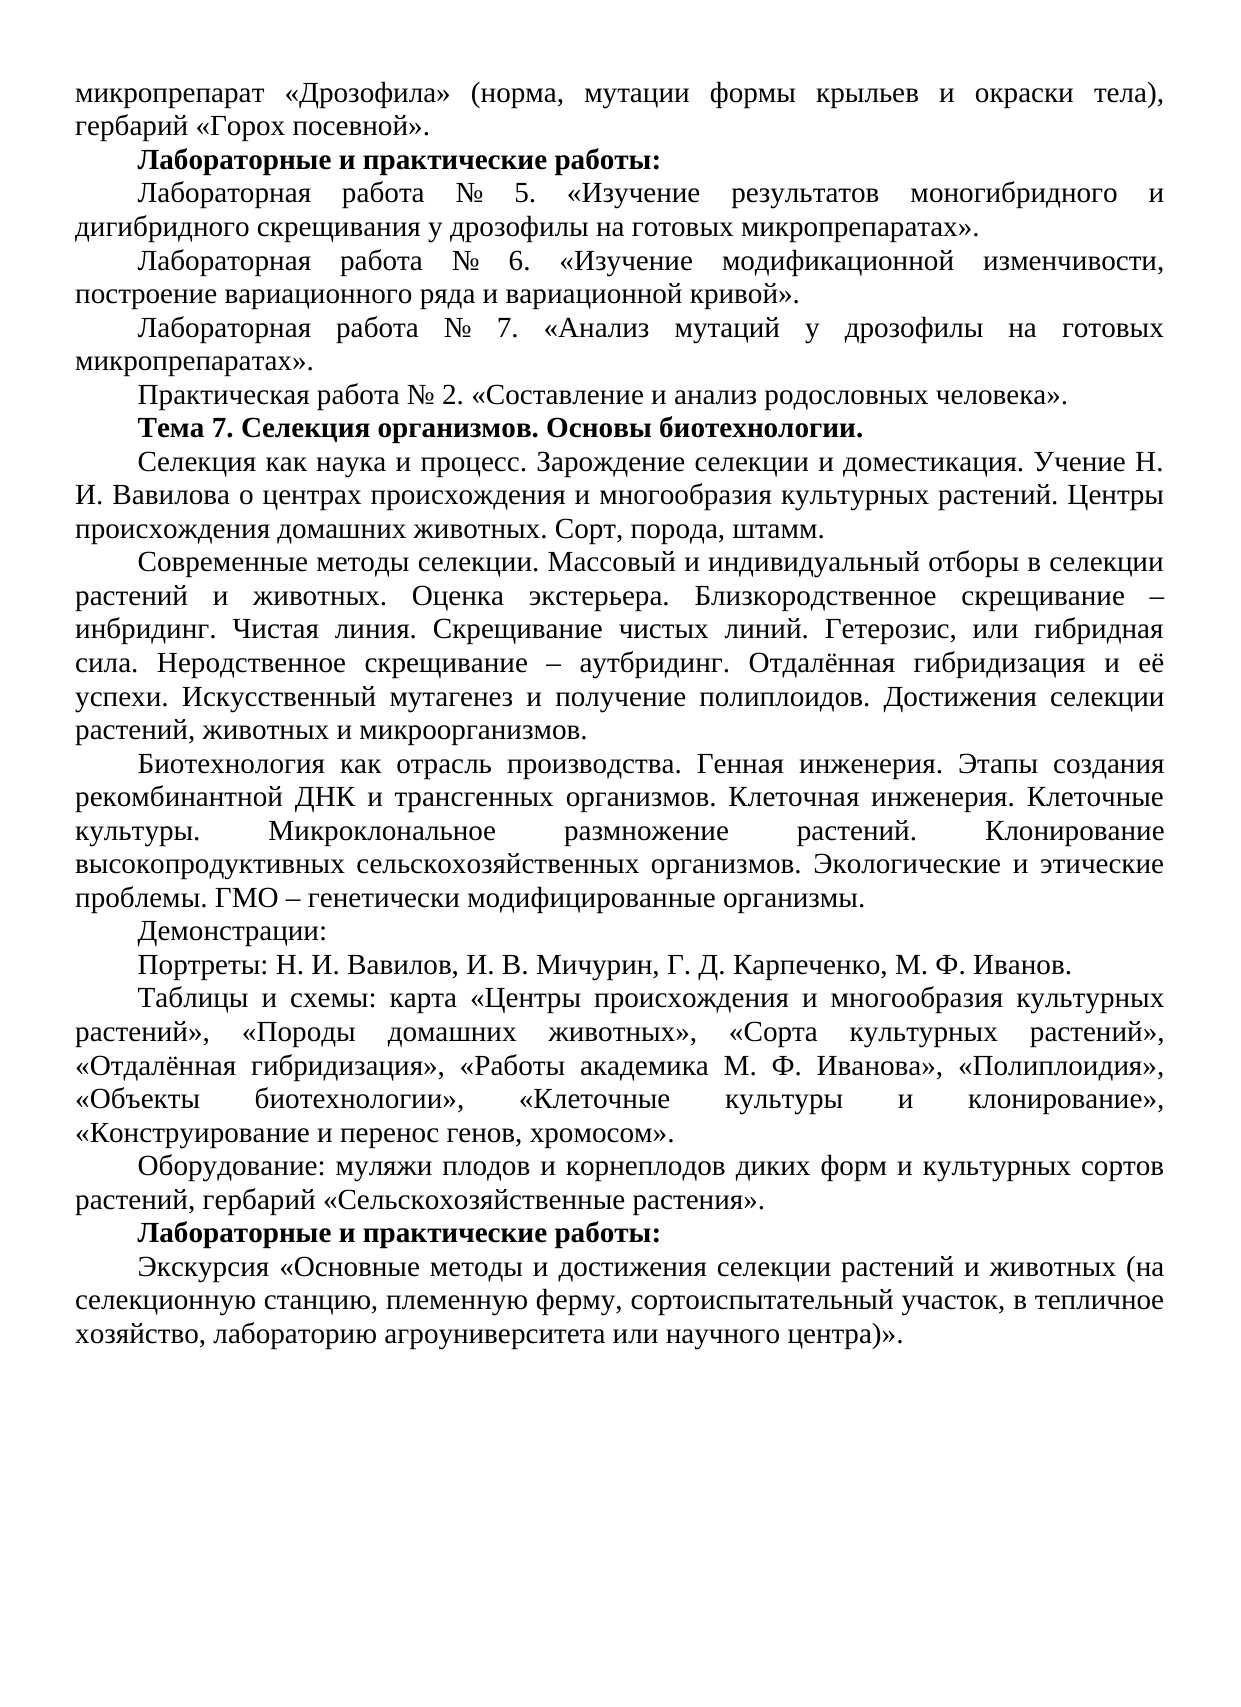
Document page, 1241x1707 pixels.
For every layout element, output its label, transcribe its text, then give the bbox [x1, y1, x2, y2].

text Лабораторная работа № 5. «Изучение результатов моногибридного и дигибридного скрещивания у дрозофилы на готовых микропрепаратах». [75, 176, 1165, 243]
text Демонстрации: [75, 913, 1165, 947]
text Селекция как наука и процесс. Зарождение селекции и доместикация. Учение Н. И. Вавилова о центрах происхождения и многообразия культурных растений. Центры происхождения домашних животных. Сорт, порода, штамм. [75, 444, 1165, 544]
text Оборудование: муляжи плодов и корнеплодов диких форм и культурных сортов растений, гербарий «Сельскохозяйственные растения». [75, 1148, 1165, 1215]
text Таблицы и схемы: карта «Центры происхождения и многообразия культурных растений», «Породы домашних животных», «Сорта культурных растений», «Отдалённая гибридизация», «Работы академика М. Ф. Иванова», «Полиплоидия», «Объекты биотехнологии», «Клеточные культуры и клонирование», «Конструирование и перенос генов, хромосом». [75, 981, 1165, 1148]
text Портреты: Н. И. Вавилов, И. В. Мичурин, Г. Д. Карпеченко, М. Ф. Иванов. [75, 947, 1165, 981]
text Практическая работа № 2. «Составление и анализ родословных человека». [75, 377, 1165, 410]
text Тема 7. Селекция организмов. Основы биотехнологии. [75, 410, 1165, 444]
text Биотехнология как отрасль производства. Генная инженерия. Этапы создания рекомбинантной ДНК и трансгенных организмов. Клеточная инженерия. Клеточные культуры. Микроклональное размножение растений. Клонирование высокопродуктивных сельскохозяйственных организмов. Экологические и этические проблемы. ГМО – генетически модифицированные организмы. [75, 746, 1165, 913]
text Лабораторная работа № 6. «Изучение модификационной изменчивости, построение вариационного ряда и вариационной кривой». [75, 243, 1165, 310]
text Лабораторная работа № 7. «Анализ мутаций у дрозофилы на готовых микропрепаратах». [75, 310, 1165, 377]
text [75, 75, 1165, 142]
text Лабораторные и практические работы: [75, 1215, 1165, 1249]
text Экскурсия «Основные методы и достижения селекции растений и животных (на селекционную станцию, племенную ферму, сортоиспытательный участок, в тепличное хозяйство, лабораторию агроуниверситета или научного центра)». [75, 1249, 1165, 1349]
text Лабораторные и практические работы: [75, 142, 1165, 176]
text Современные методы селекции. Массовый и индивидуальный отборы в селекции растений и животных. Оценка экстерьера. Близкородственное скрещивание – инбридинг. Чистая линия. Скрещивание чистых линий. Гетерозис, или гибридная сила. Неродственное скрещивание – аутбридинг. Отдалённая гибридизация и её успехи. Искусственный мутагенез и получение полиплоидов. Достижения селекции растений, животных и микроорганизмов. [75, 544, 1165, 746]
